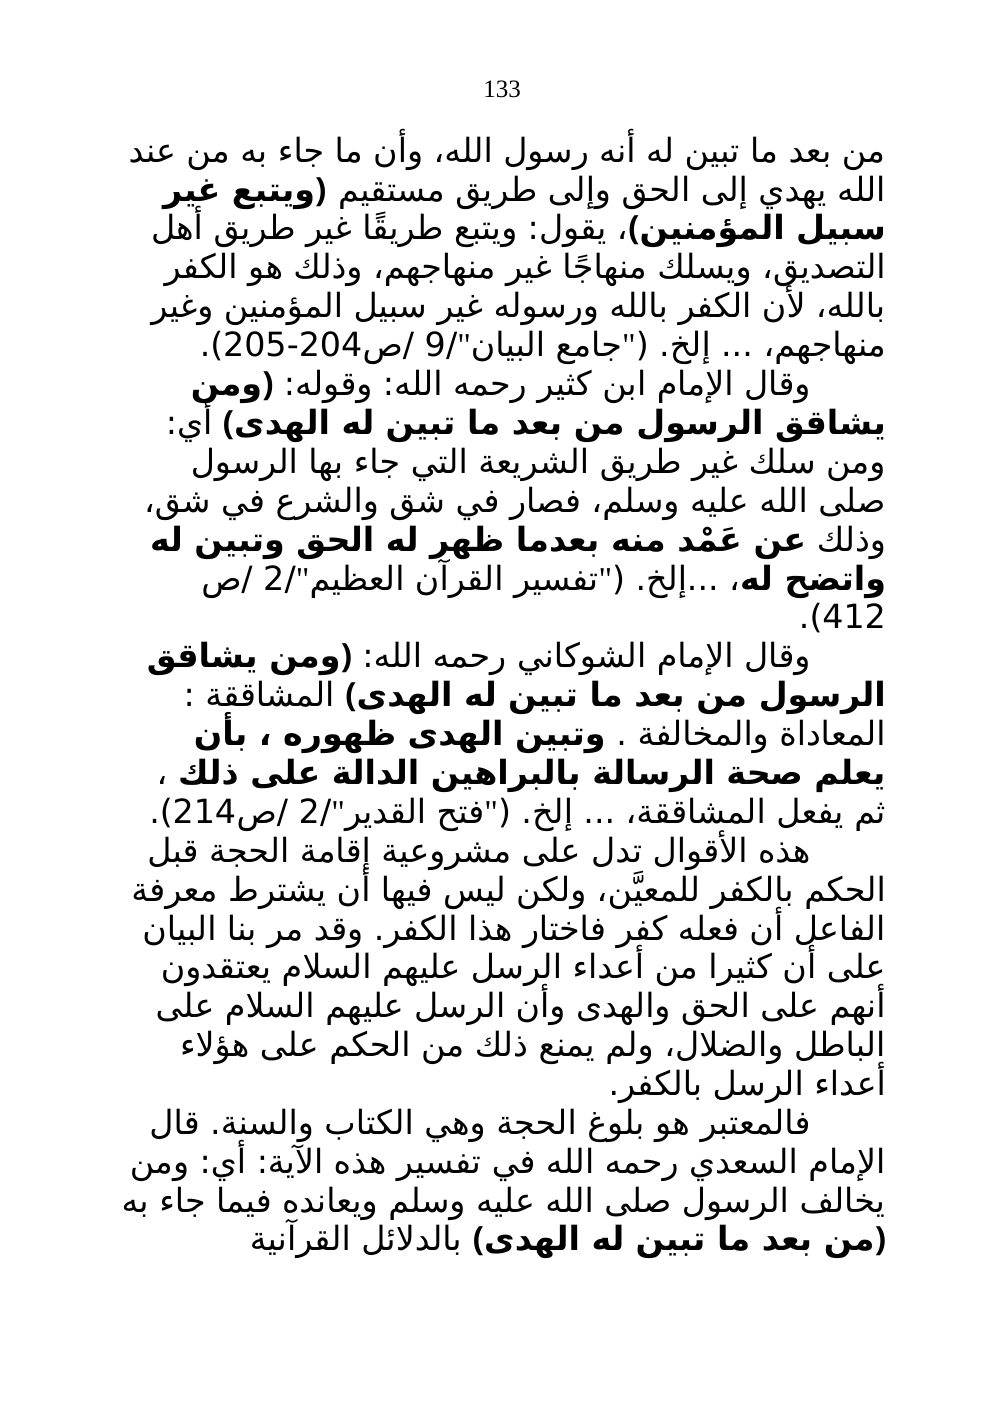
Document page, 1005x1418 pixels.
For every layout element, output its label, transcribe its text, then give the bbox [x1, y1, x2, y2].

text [118, 131, 886, 365]
text هذه الأقوال تدل على مشروعية إقامة الحجة قبل الحكم بالكفر للمعيَّن، ولكن ليس فيها أن يشترط معرفة الفاعل أن فعله كفر فاختار هذا الكفر. وقد مر بنا البيان على أن كثيرا من أعداء الرسل عليهم السلام يعتقدون أنهم على الحق والهدى وأن الرسل عليهم السلام على الباطل والضلال، ولم يمنع ذلك من الحكم على هؤلاء أعداء الرسل بالكفر. [118, 831, 886, 1103]
text وقال الإمام ابن كثير رحمه الله: وقوله: ﴿ومن يشاقق الرسول من بعد ما تبين له الهدى﴾ أي: ومن سلك غير طريق الشريعة التي جاء بها الرسول صلى الله عليه وسلم، فصار في شق والشرع في شق، وذلك عن عَمْد منه بعدما ظهر له الحق وتبين له واتضح له، ...إلخ. ("تفسير القرآن العظيم"/2 /ص412). [118, 365, 886, 637]
text وقال الإمام الشوكاني رحمه الله: ﴿ومن يشاقق الرسول من بعد ما تبين له الهدى﴾ المشاققة : المعاداة والمخالفة . وتبين الهدى ظهوره ، بأن يعلم صحة الرسالة بالبراهين الدالة على ذلك ، ثم يفعل المشاققة، ... إلخ. ("فتح القدير"/2 /ص214). [118, 637, 886, 831]
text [118, 1103, 886, 1259]
